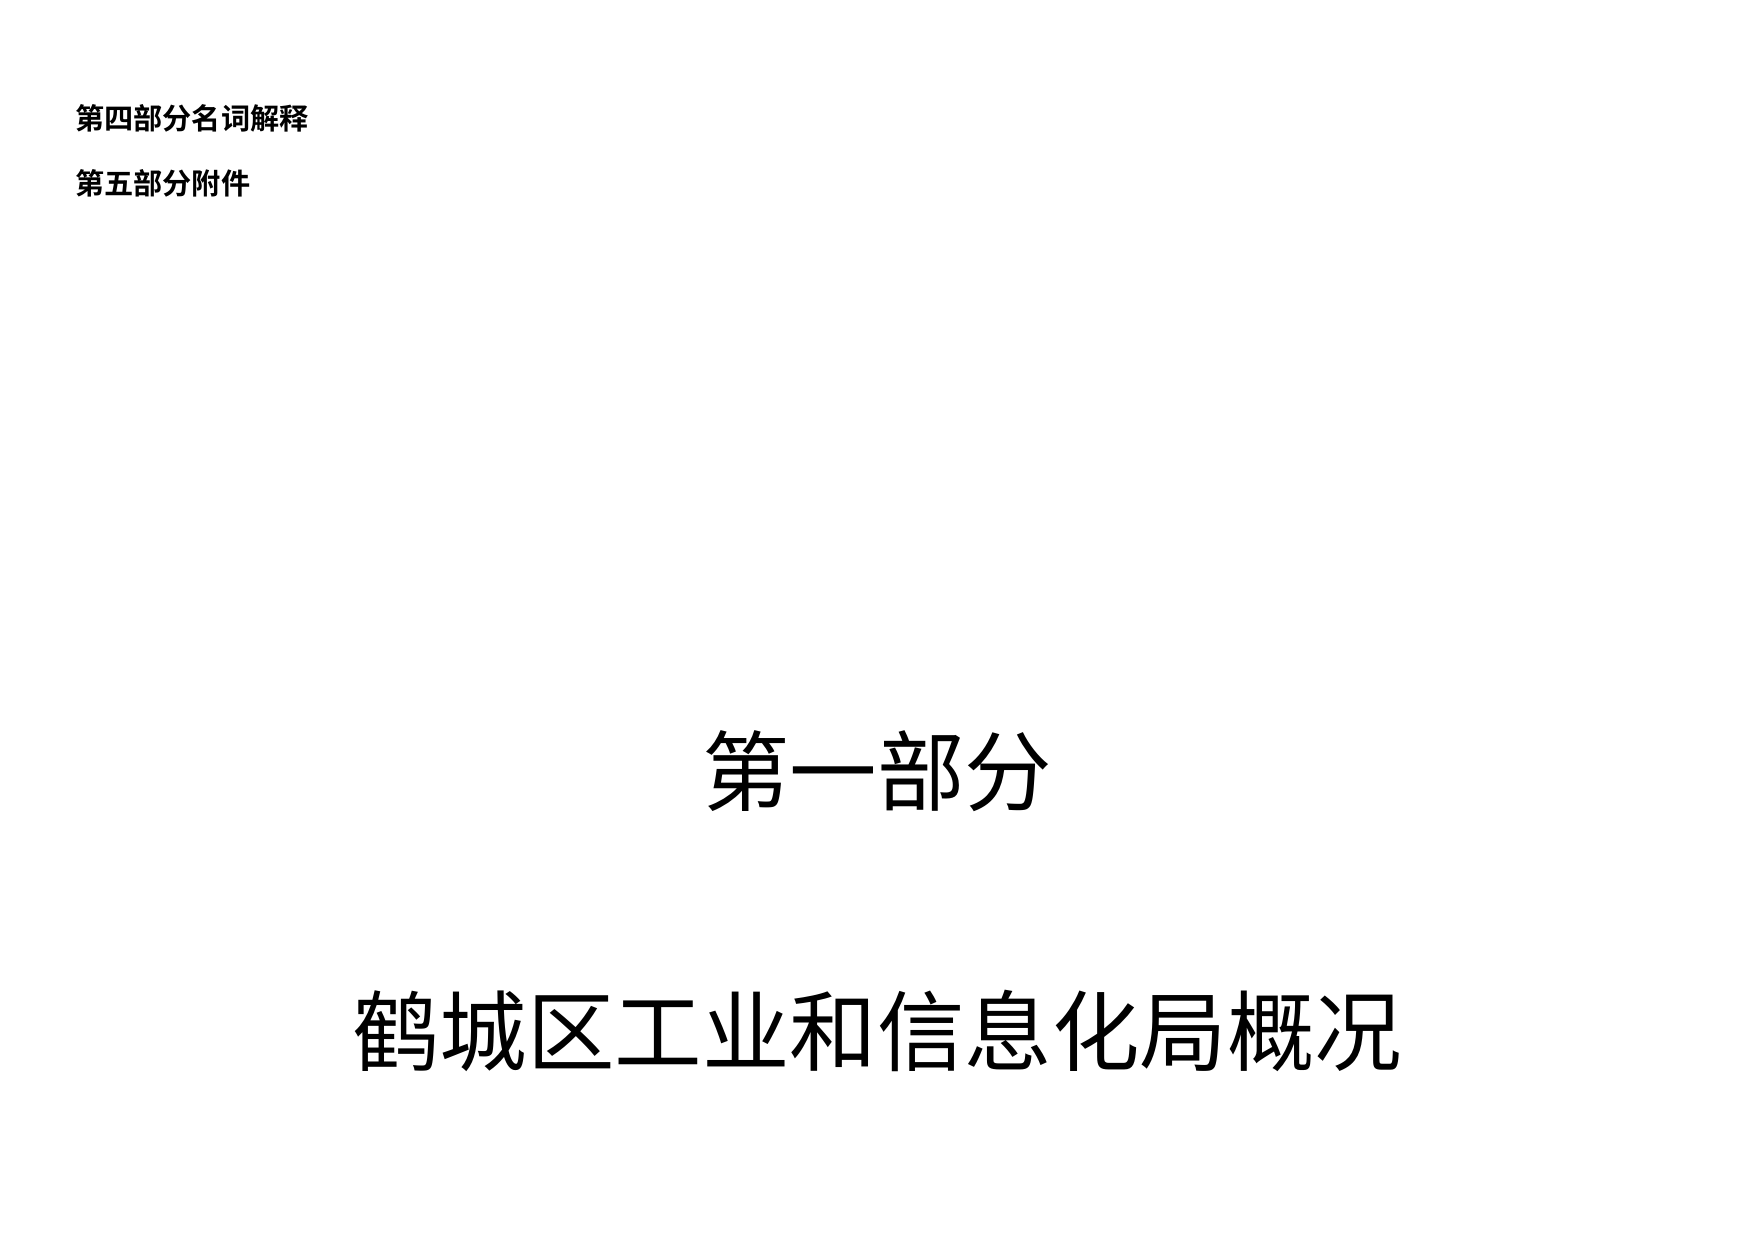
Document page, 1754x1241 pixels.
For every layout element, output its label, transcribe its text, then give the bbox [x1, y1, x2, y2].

text 第五部分附件 [75, 149, 1679, 214]
text 第一部分 [75, 701, 1679, 831]
text 鹤城区工业和信息化局概况 [75, 961, 1679, 1091]
text 第四部分名词解释 [75, 84, 1679, 149]
